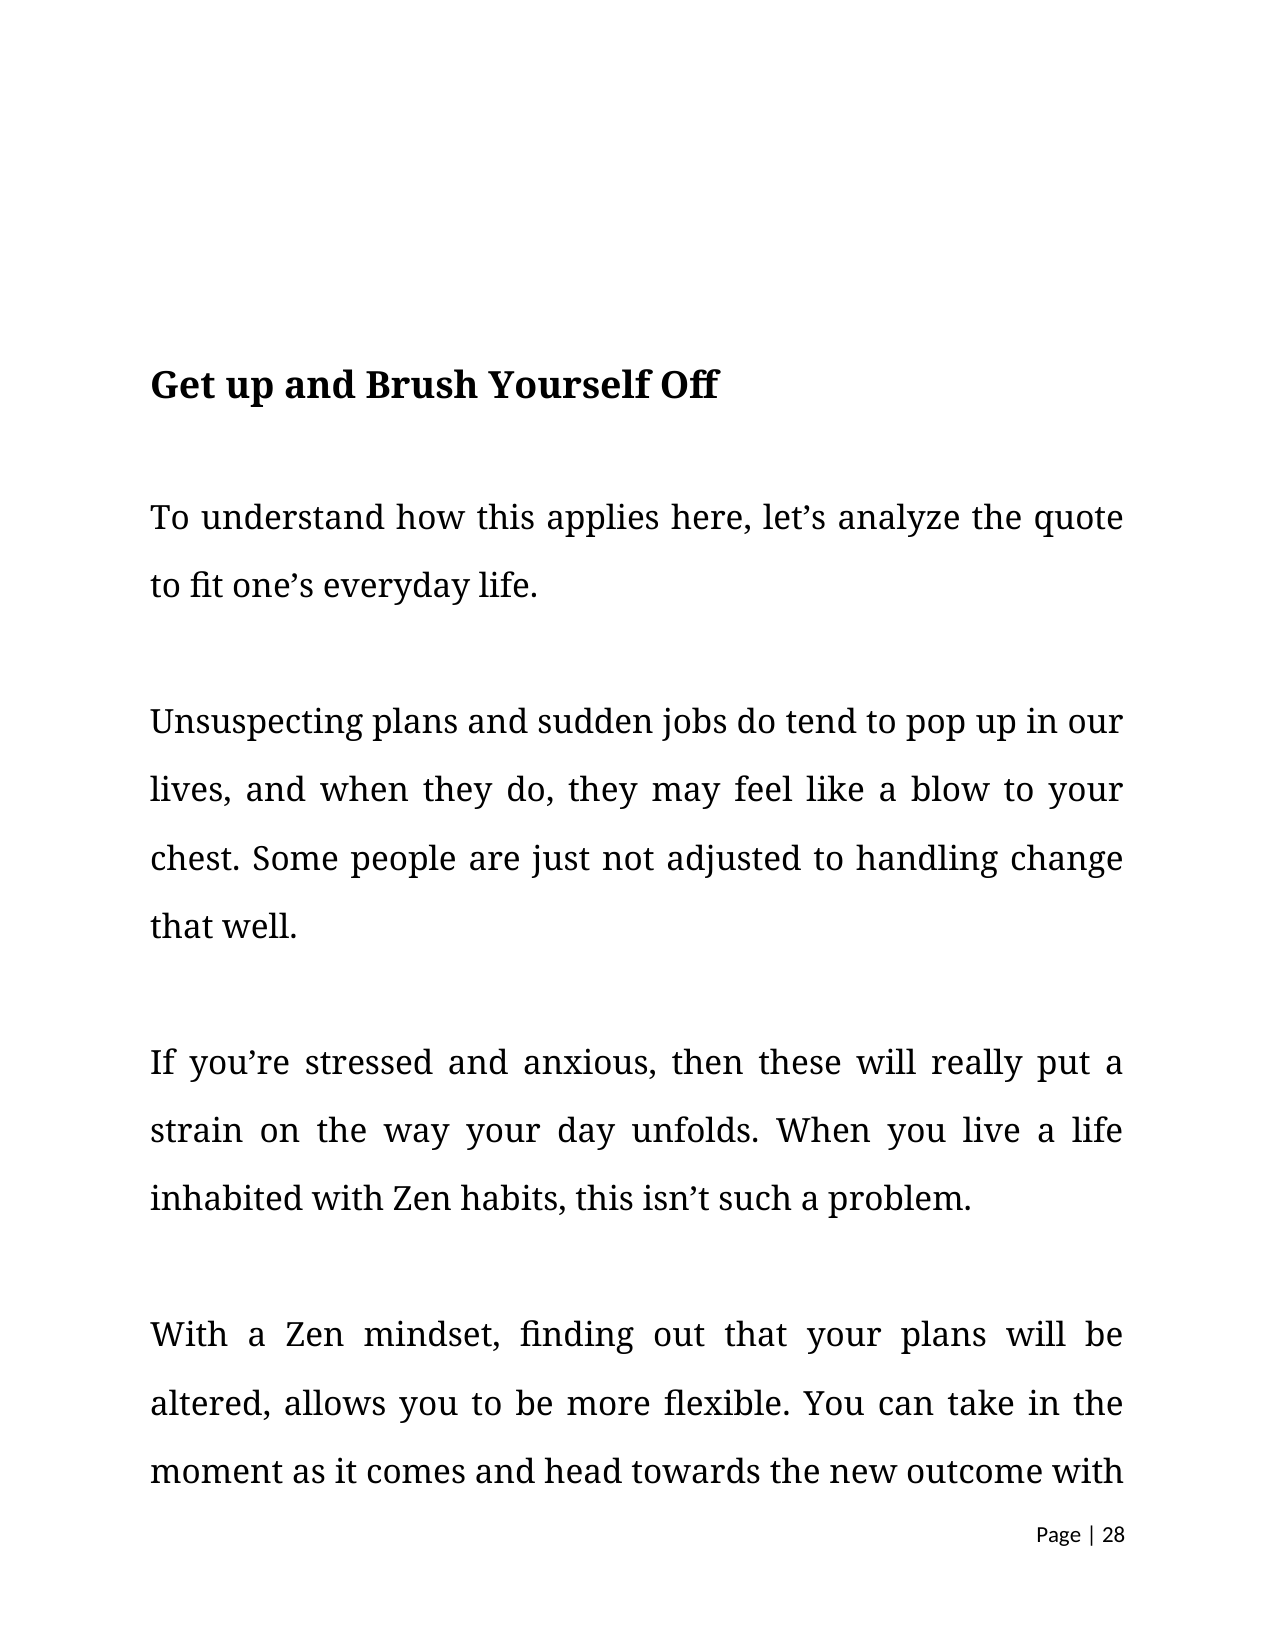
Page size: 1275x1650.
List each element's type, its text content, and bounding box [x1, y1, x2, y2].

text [150, 1311, 1125, 1493]
text If you’re stressed and anxious, then these will really put a strain on the way your day unfolds. When you live a life inhabited with Zen habits, this isn’t such a problem. [150, 1039, 1125, 1220]
subtitle Get up and Brush Yourself Off [150, 358, 1125, 409]
text To understand how this applies here, let’s analyze the quote to fit one’s everyday life. [150, 494, 1125, 607]
text Unsuspecting plans and sudden jobs do tend to pop up in our lives, and when they do, they may feel like a blow to your chest. Some people are just not adjusted to handling change that well. [150, 698, 1125, 948]
